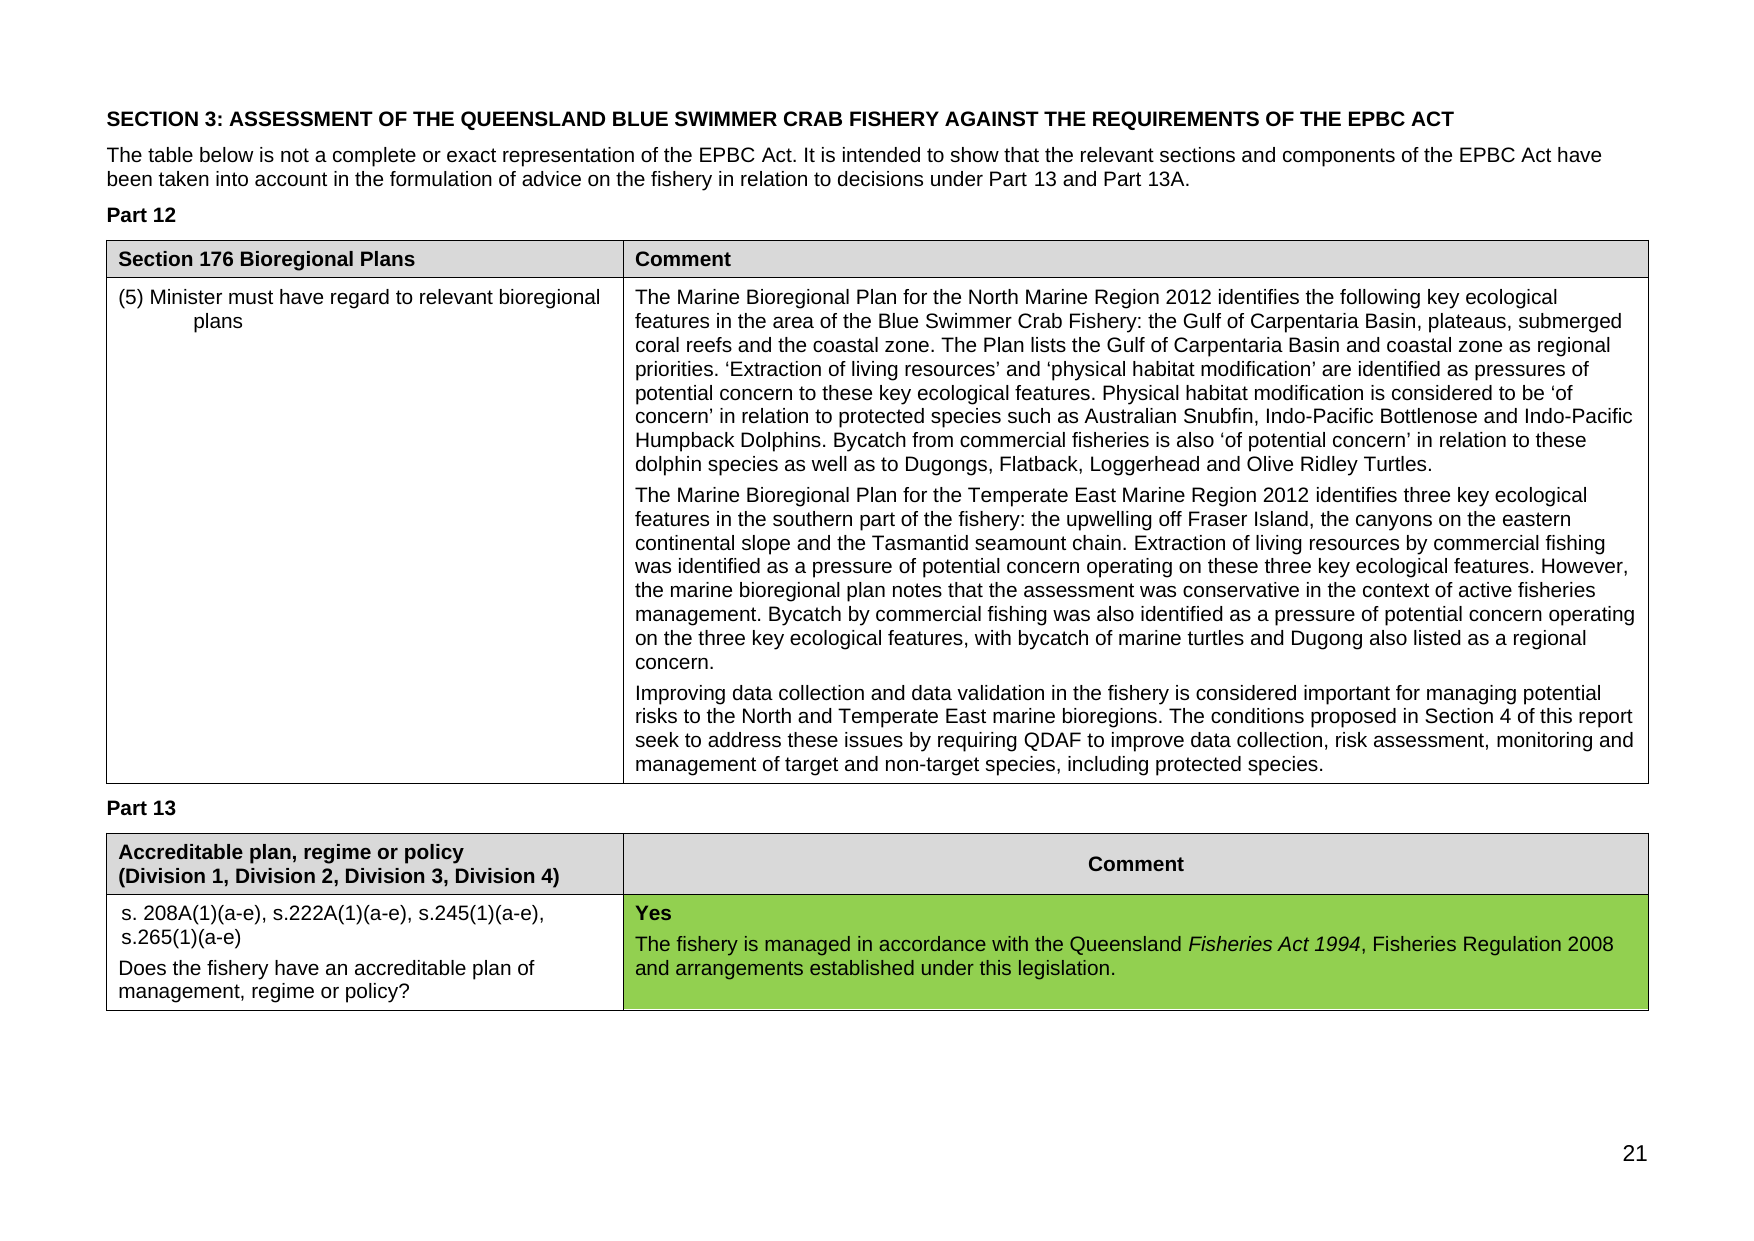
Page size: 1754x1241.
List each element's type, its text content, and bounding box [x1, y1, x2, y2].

table_header Comment [624, 834, 1648, 894]
text Part 13 [106, 796, 1648, 820]
table_cell Yes The fishery is managed in accordance with the Queensland Fisheries Act 1994, Fisheries Regulation 2008 and arrangements established under this legislation. [624, 895, 1648, 1009]
table_cell (5) Minister must have regard to relevant bioregional plans [107, 278, 623, 782]
table_header Section 176 Bioregional Plans [107, 241, 623, 277]
text The table below is not a complete or exact representation of the EPBC Act. It is intended to show that the relevant sections and components of the EPBC Act have been taken into account in the formulation of advice on the fishery in relation to decisions under Part 13 and Part 13A. [106, 143, 1648, 191]
table_header Accreditable plan, regime or policy (Division 1, Division 2, Division 3, Division 4) [107, 834, 623, 894]
table_header Comment [624, 241, 1648, 277]
subtitle Section 3: Assessment of the Queensland Blue Swimmer Crab Fishery against the requirements of the EPBC Act [106, 106, 1648, 130]
table_cell The Marine Bioregional Plan for the North Marine Region 2012 identifies the following key ecological features in the area of the Blue Swimmer Crab Fishery: the Gulf of Carpentaria Basin, plateaus, submerged coral reefs and the coastal zone. The Plan lists the Gulf of Carpentaria Basin and coastal zone as regional priorities. ‘Extraction of living resources’ and ‘physical habitat modification’ are identified as pressures of potential concern to these key ecological features. Physical habitat modification is considered to be ‘of concern’ in relation to protected species such as Australian Snubfin, Indo-Pacific Bottlenose and Indo-Pacific Humpback Dolphins. Bycatch from commercial fisheries is also ‘of potential concern’ in relation to these dolphin species as well as to Dugongs, Flatback, Loggerhead and Olive Ridley Turtles. The Marine Bioregional Plan for the Temperate East Marine Region 2012 identifies three key ecological features in the southern part of the fishery: the upwelling off Fraser Island, the canyons on the eastern continental slope and the Tasmantid seamount chain. Extraction of living resources by commercial fishing was identified as a pressure of potential concern operating on these three key ecological features. However, the marine bioregional plan notes that the assessment was conservative in the context of active fisheries management. Bycatch by commercial fishing was also identified as a pressure of potential concern operating on the three key ecological features, with bycatch of marine turtles and Dugong also listed as a regional concern. Improving data collection and data validation in the fishery is considered important for managing potential risks to the North and Temperate East marine bioregions. The conditions proposed in Section 4 of this report seek to address these issues by requiring QDAF to improve data collection, risk assessment, monitoring and management of target and non-target species, including protected species. [624, 278, 1648, 782]
text Part 12 [106, 203, 1648, 227]
table_cell s. 208A(1)(a-e), s.222A(1)(a-e), s.245(1)(a-e), s.265(1)(a-e) Does the fishery have an accreditable plan of management, regime or policy? [107, 895, 623, 1009]
